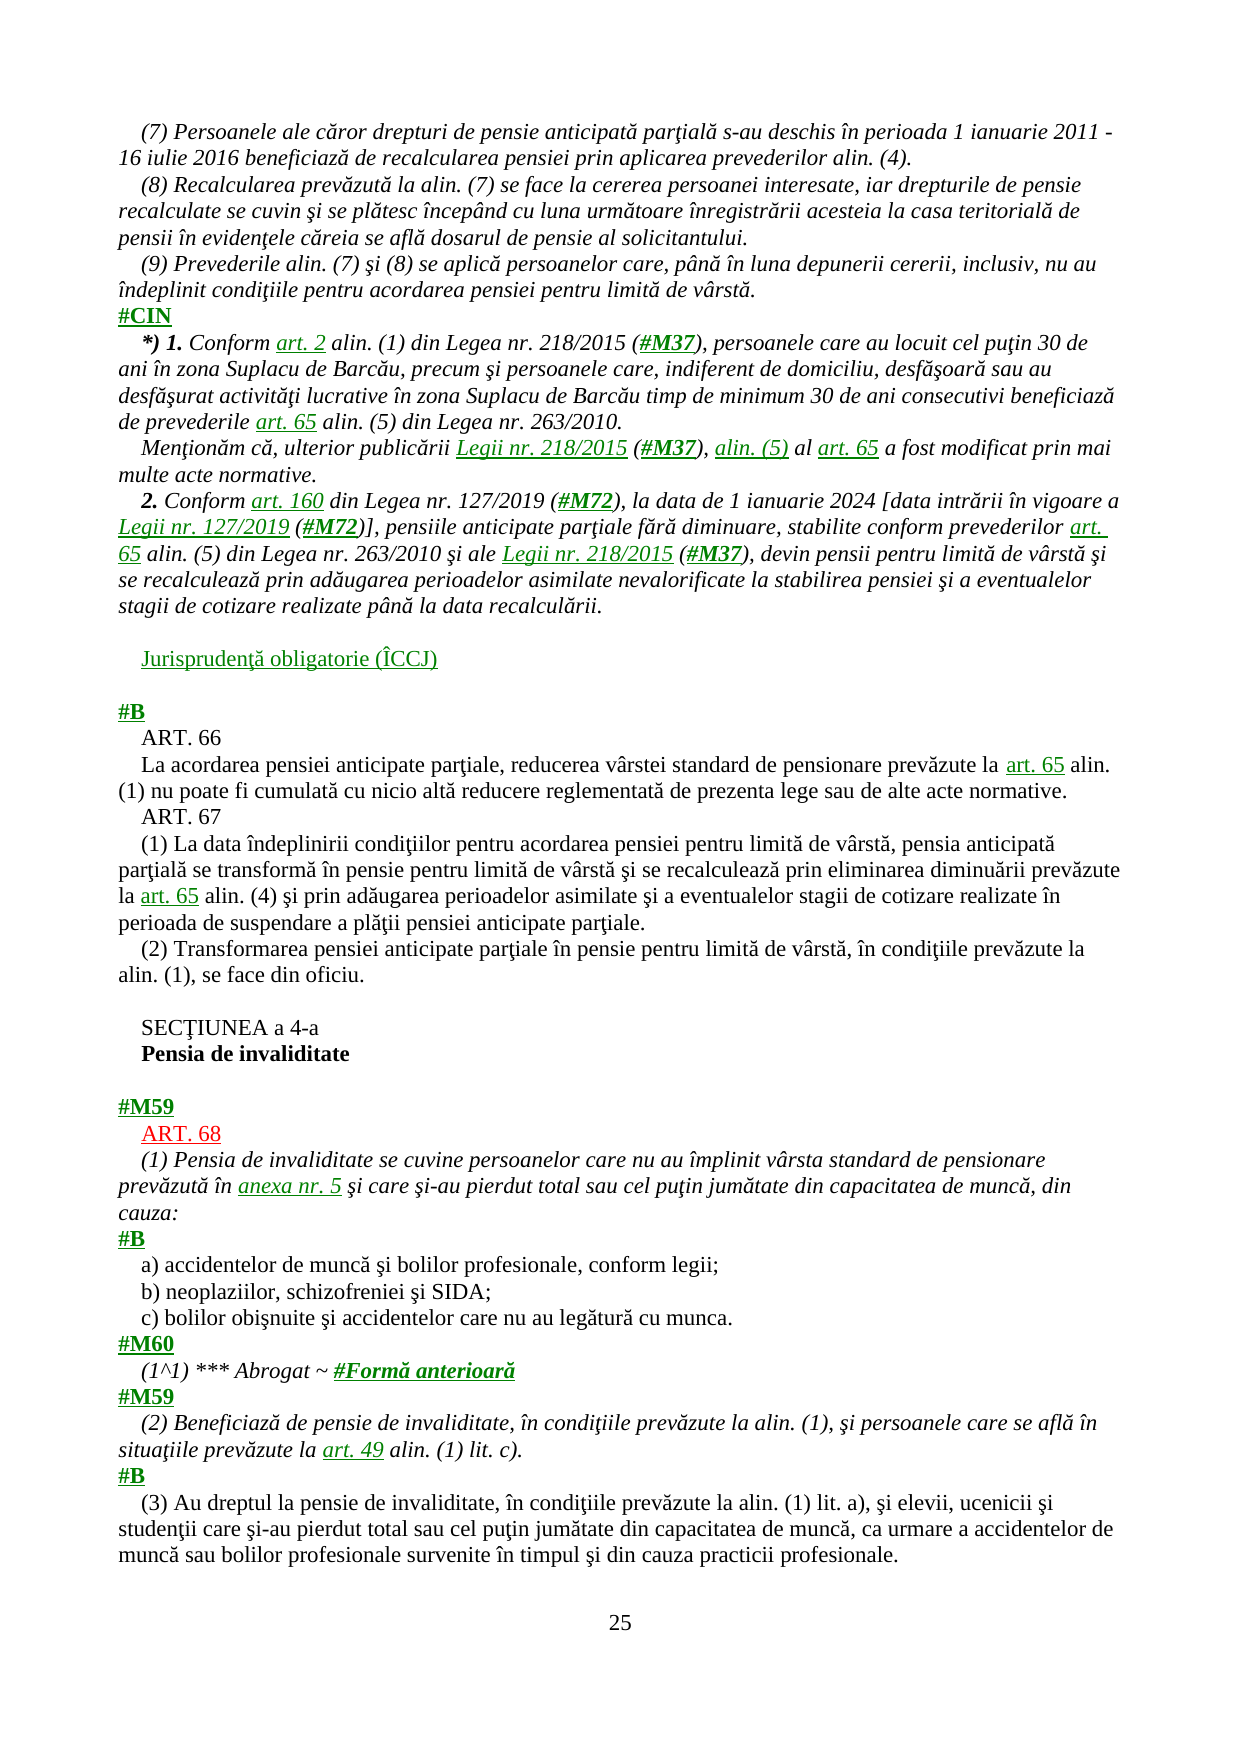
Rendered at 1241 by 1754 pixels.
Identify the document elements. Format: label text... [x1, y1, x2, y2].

text (1) La data îndeplinirii condiţiilor pentru acordarea pensiei pentru limită de vârstă, pensia anticipată parţială se transformă în pensie pentru limită de vârstă şi se recalculează prin eliminarea diminuării prevăzute la art. 65 alin. (4) şi prin adăugarea perioadelor asimilate şi a eventualelor stagii de cotizare realizate în perioada de suspendare a plăţii pensiei anticipate parţiale. [118, 830, 1122, 935]
text b) neoplaziilor, schizofreniei şi SIDA; [118, 1278, 1122, 1304]
text SECŢIUNEA a 4-a [118, 1014, 1122, 1041]
text #B [118, 1225, 1122, 1251]
text ART. 66 [118, 724, 1122, 751]
text (1^1) *** Abrogat ~ #Formă anterioară [118, 1357, 1122, 1383]
text #CIN [118, 303, 1122, 329]
text ART. 67 [118, 803, 1122, 830]
text (7) Persoanele ale căror drepturi de pensie anticipată parţială s-au deschis în perioada 1 ianuarie 2011 - 16 iulie 2016 beneficiază de recalcularea pensiei prin aplicarea prevederilor alin. (4). [118, 118, 1122, 171]
text Pensia de invaliditate [118, 1041, 1122, 1067]
text #B [118, 698, 1122, 724]
text *) 1. Conform art. 2 alin. (1) din Legea nr. 218/2015 (#M37), persoanele care au locuit cel puţin 30 de ani în zona Suplacu de Barcău, precum şi persoanele care, indiferent de domiciliu, desfăşoară sau au desfăşurat activităţi lucrative în zona Suplacu de Barcău timp de minimum 30 de ani consecutivi beneficiază de prevederile art. 65 alin. (5) din Legea nr. 263/2010. [118, 329, 1122, 434]
text Jurisprudenţă obligatorie (ÎCCJ) [118, 645, 1122, 672]
text (9) Prevederile alin. (7) şi (8) se aplică persoanelor care, până în luna depunerii cererii, inclusiv, nu au îndeplinit condiţiile pentru acordarea pensiei pentru limită de vârstă. [118, 250, 1122, 303]
text (1) Pensia de invaliditate se cuvine persoanelor care nu au împlinit vârsta standard de pensionare prevăzută în anexa nr. 5 şi care şi-au pierdut total sau cel puţin jumătate din capacitatea de muncă, din cauza: [118, 1146, 1122, 1225]
text #M59 [118, 1093, 1122, 1119]
text La acordarea pensiei anticipate parţiale, reducerea vârstei standard de pensionare prevăzute la art. 65 alin. (1) nu poate fi cumulată cu nicio altă reducere reglementată de prezenta lege sau de alte acte normative. [118, 751, 1122, 803]
text c) bolilor obişnuite şi accidentelor care nu au legătură cu munca. [118, 1304, 1122, 1330]
text (3) Au dreptul la pensie de invaliditate, în condiţiile prevăzute la alin. (1) lit. a), şi elevii, ucenicii şi studenţii care şi-au pierdut total sau cel puţin jumătate din capacitatea de muncă, ca urmare a accidentelor de muncă sau bolilor profesionale survenite în timpul şi din cauza practicii profesionale. [118, 1488, 1122, 1568]
text #M59 [118, 1383, 1122, 1409]
text (2) Transformarea pensiei anticipate parţiale în pensie pentru limită de vârstă, în condiţiile prevăzute la alin. (1), se face din oficiu. [118, 935, 1122, 988]
text #B [118, 1462, 1122, 1488]
text Menţionăm că, ulterior publicării Legii nr. 218/2015 (#M37), alin. (5) al art. 65 a fost modificat prin mai multe acte normative. [118, 434, 1122, 487]
text a) accidentelor de muncă şi bolilor profesionale, conform legii; [118, 1251, 1122, 1278]
text #M60 [118, 1330, 1122, 1357]
text (8) Recalcularea prevăzută la alin. (7) se face la cererea persoanei interesate, iar drepturile de pensie recalculate se cuvin şi se plătesc începând cu luna următoare înregistrării acesteia la casa teritorială de pensii în evidenţele căreia se află dosarul de pensie al solicitantului. [118, 171, 1122, 250]
text (2) Beneficiază de pensie de invaliditate, în condiţiile prevăzute la alin. (1), şi persoanele care se află în situaţiile prevăzute la art. 49 alin. (1) lit. c). [118, 1409, 1122, 1462]
text 2. Conform art. 160 din Legea nr. 127/2019 (#M72), la data de 1 ianuarie 2024 [data intrării în vigoare a Legii nr. 127/2019 (#M72)], pensiile anticipate parţiale fără diminuare, stabilite conform prevederilor art. 65 alin. (5) din Legea nr. 263/2010 şi ale Legii nr. 218/2015 (#M37), devin pensii pentru limită de vârstă şi se recalculează prin adăugarea perioadelor asimilate nevalorificate la stabilirea pensiei şi a eventualelor stagii de cotizare realizate până la data recalculării. [118, 487, 1122, 619]
text ART. 68 [118, 1119, 1122, 1146]
